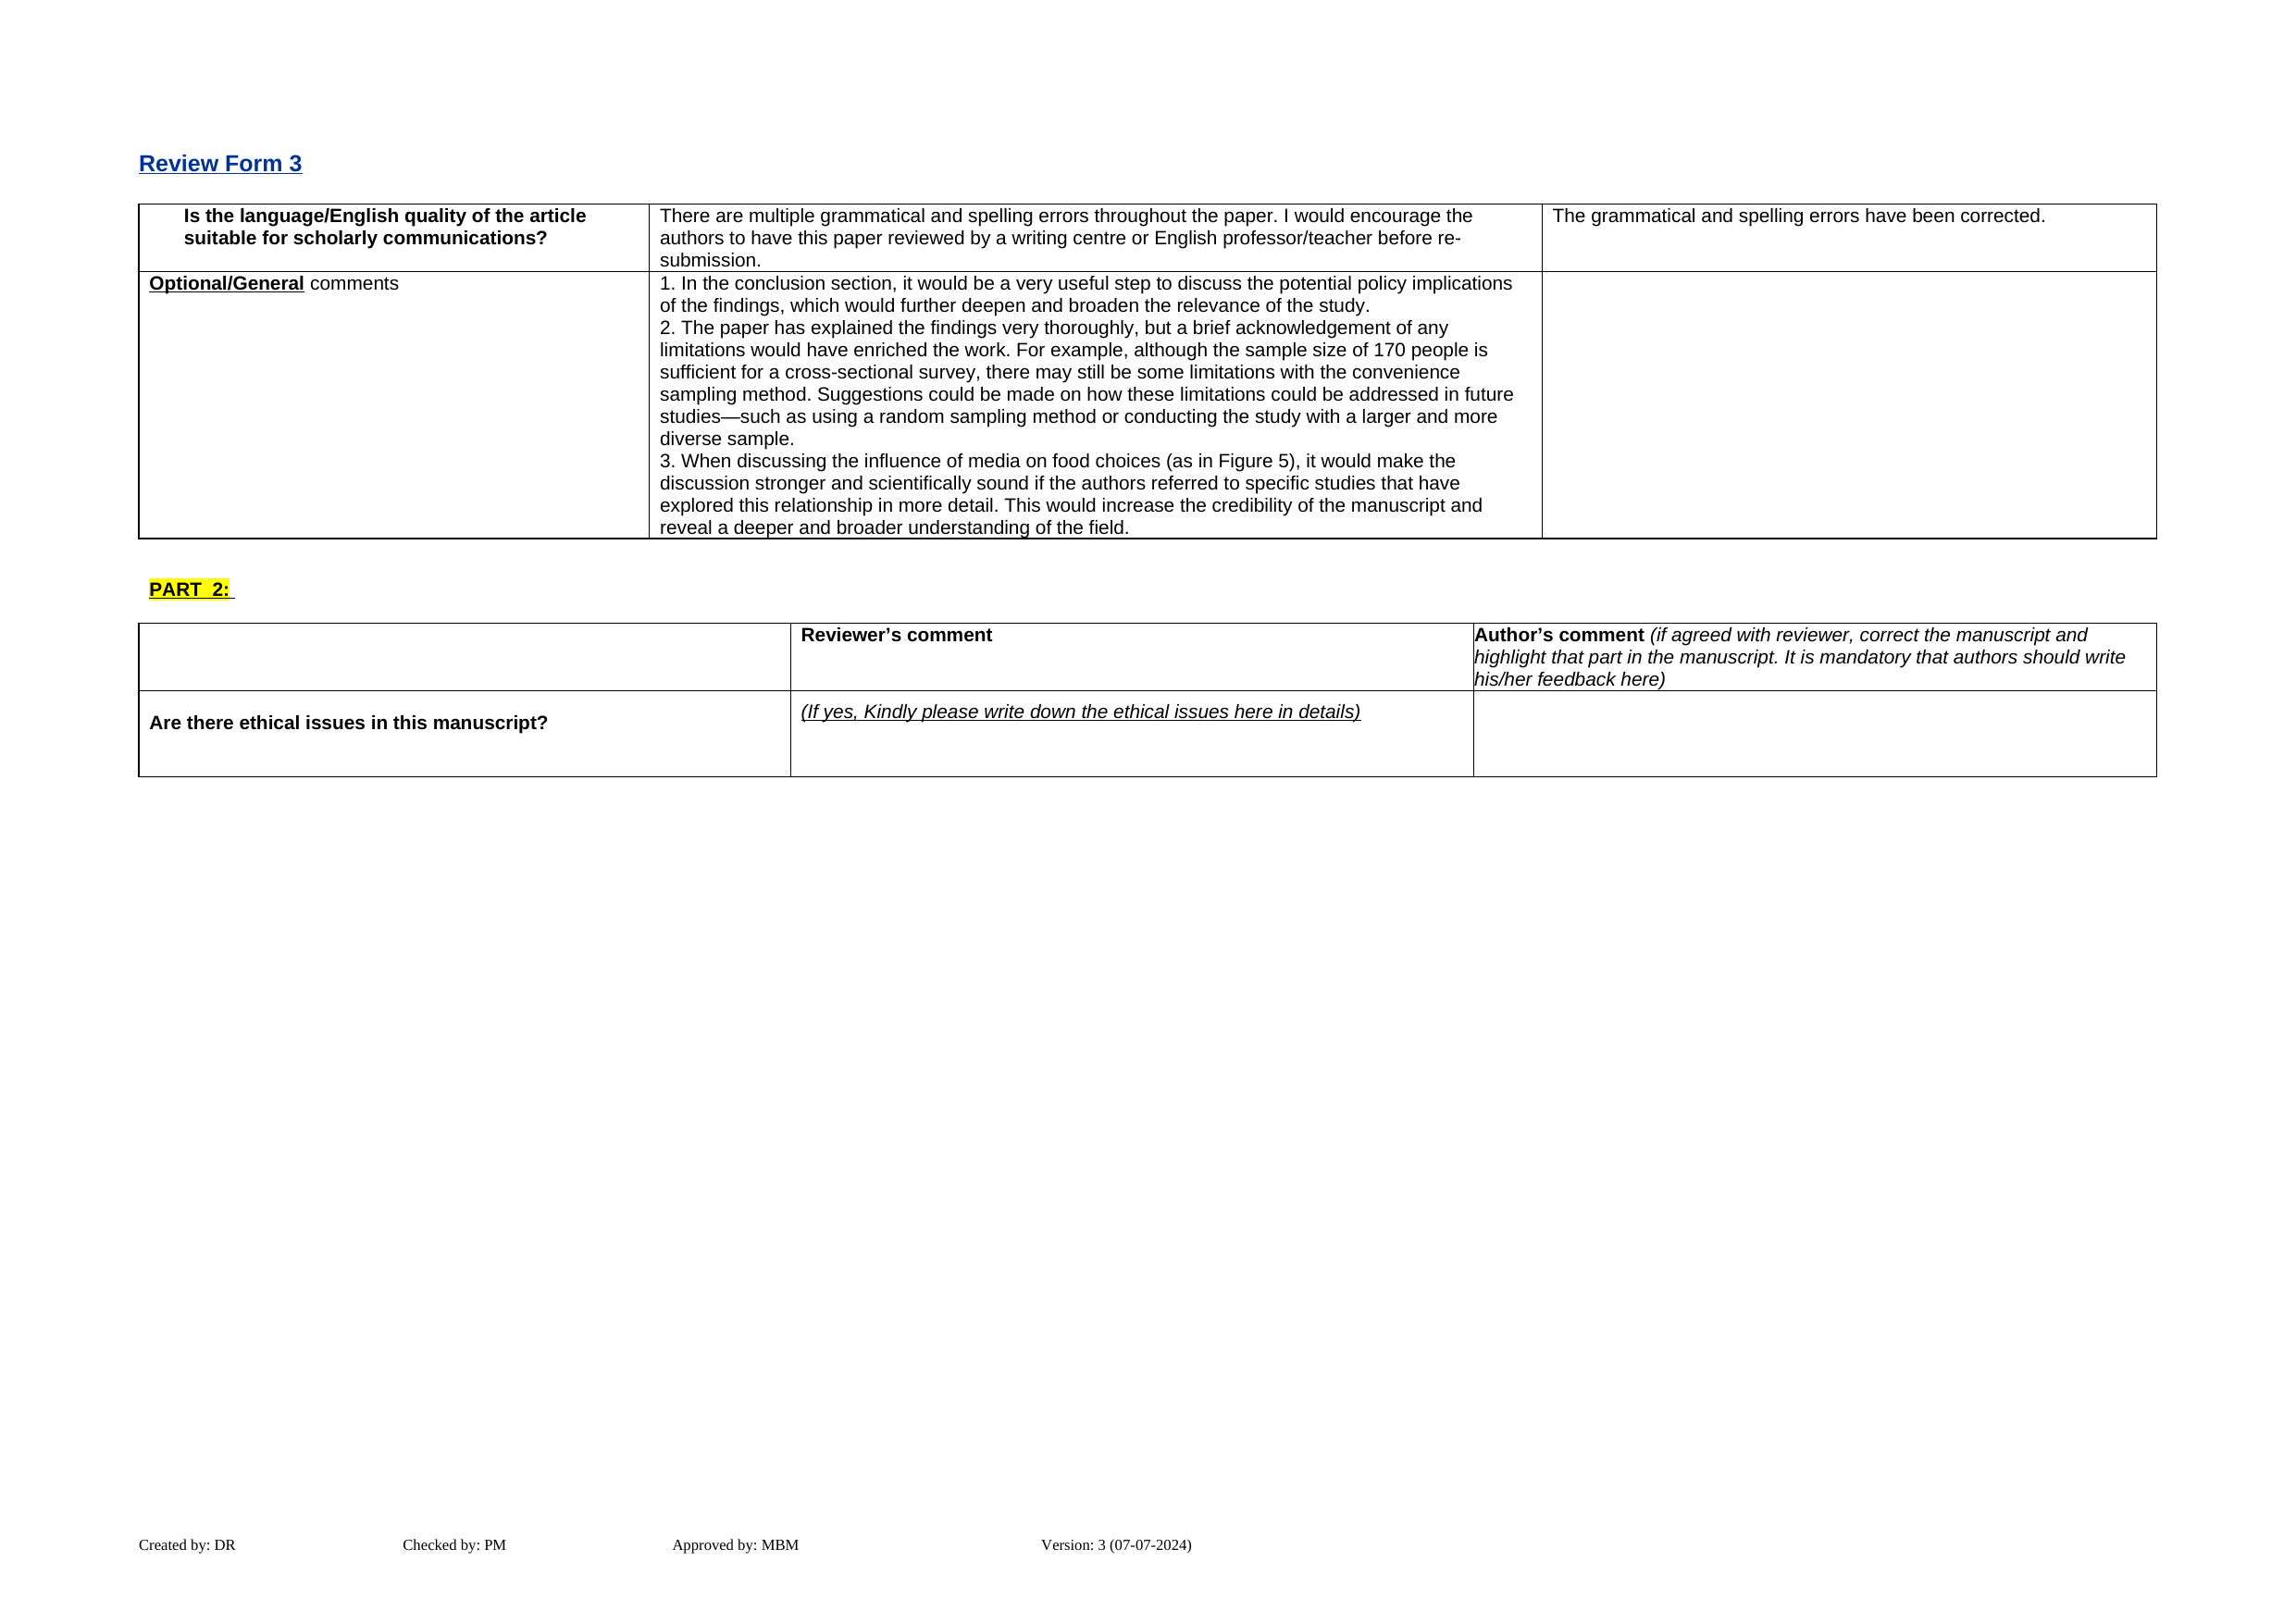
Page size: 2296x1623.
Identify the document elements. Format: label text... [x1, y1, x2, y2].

table_cell (If yes, Kindly please write down the ethical issues here in details) [791, 691, 1473, 775]
table_header PART 2: [139, 578, 2156, 623]
table_cell Are there ethical issues in this manuscript? [140, 691, 790, 775]
table_cell Optional/General comments [140, 272, 649, 538]
table_cell Author’s comment (if agreed with reviewer, correct the manuscript and highlight that part in the manuscript. It is mandatory that authors should write his/her feedback here) [1474, 624, 2156, 690]
table_cell [1474, 691, 2156, 775]
table_cell Reviewer’s comment [791, 624, 1473, 690]
table_cell [1543, 272, 2156, 538]
table_cell There are multiple grammatical and spelling errors throughout the paper. I would encourage the authors to have this paper reviewed by a writing centre or English professor/teacher before re-submission. [650, 204, 1542, 271]
table_cell Is the language/English quality of the article suitable for scholarly communications? [140, 204, 649, 271]
table_cell The grammatical and spelling errors have been corrected. [1543, 204, 2156, 271]
table_cell [140, 624, 790, 690]
table_cell 1. In the conclusion section, it would be a very useful step to discuss the potential policy implications of the findings, which would further deepen and broaden the relevance of the study. 2. The paper has explained the findings very thoroughly, but a brief acknowledgement of any limitations would have enriched the work. For example, although the sample size of 170 people is sufficient for a cross-sectional survey, there may still be some limitations with the convenience sampling method. Suggestions could be made on how these limitations could be addressed in future studies—such as using a random sampling method or conducting the study with a larger and more diverse sample. 3. When discussing the influence of media on food choices (as in Figure 5), it would make the discussion stronger and scientifically sound if the authors referred to specific studies that have explored this relationship in more detail. This would increase the credibility of the manuscript and reveal a deeper and broader understanding of the field. [650, 272, 1542, 538]
